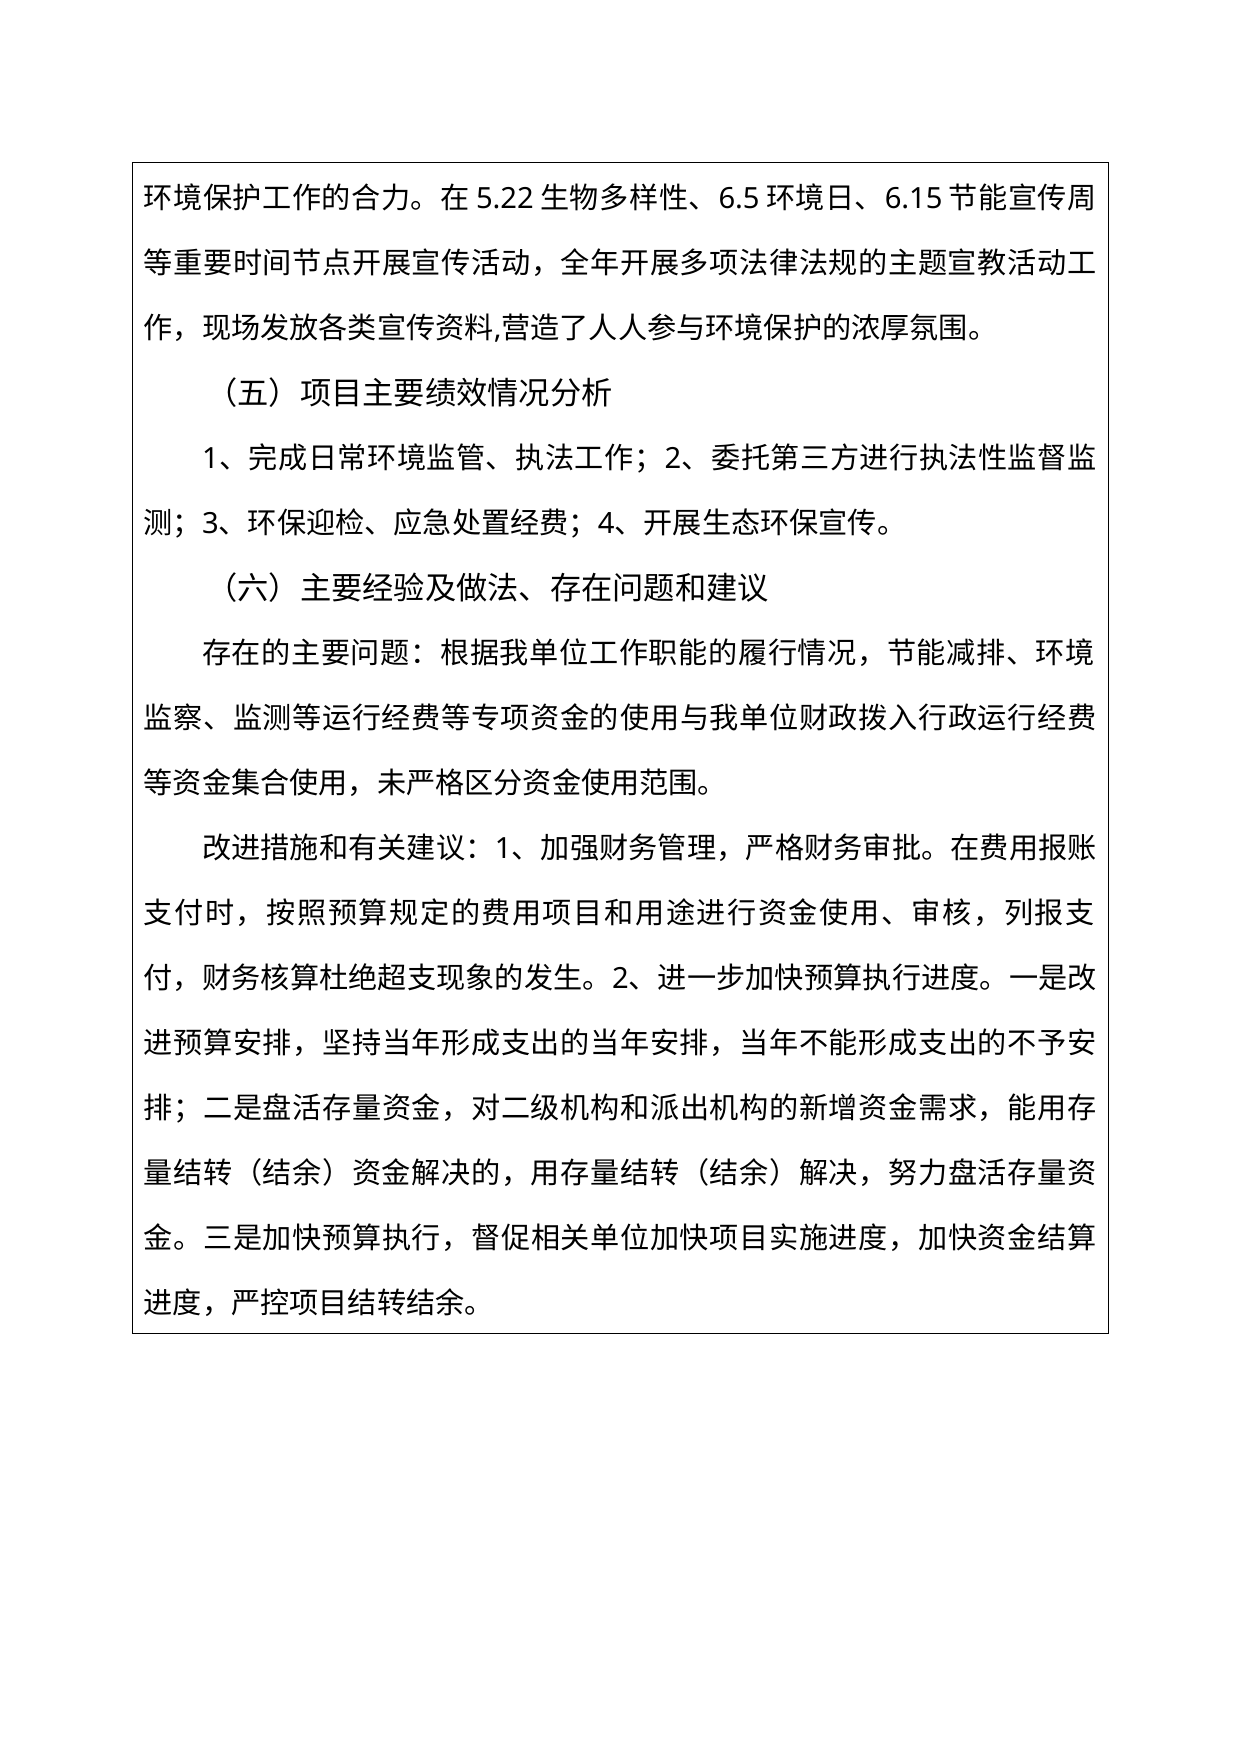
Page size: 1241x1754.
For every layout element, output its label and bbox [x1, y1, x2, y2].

table_header [133, 163, 1108, 1333]
